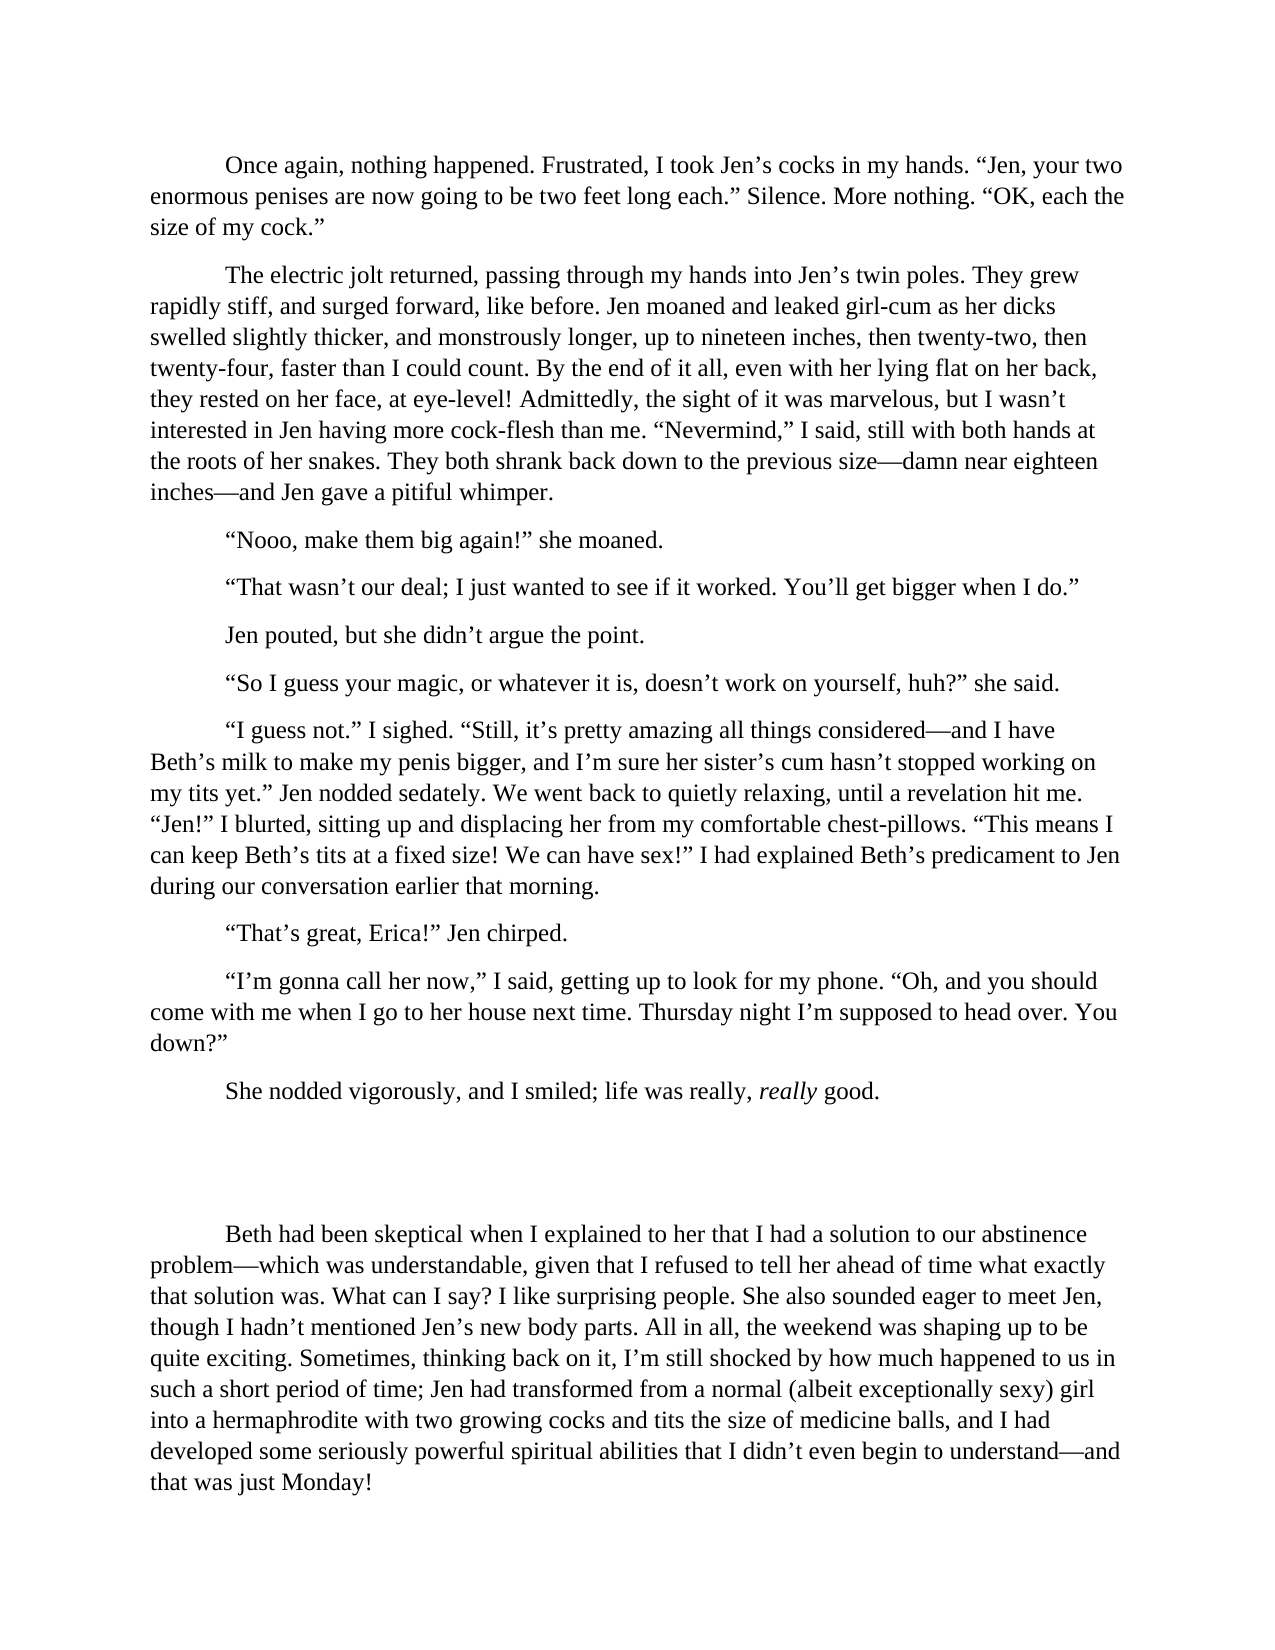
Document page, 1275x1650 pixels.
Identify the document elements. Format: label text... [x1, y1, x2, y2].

text “So I guess your magic, or whatever it is, doesn’t work on yourself, huh?” she said. [150, 668, 1125, 697]
text Once again, nothing happened. Frustrated, I took Jen’s cocks in my hands. “Jen, your two enormous penises are now going to be two feet long each.” Silence. More nothing. “OK, each the size of my cock.” [150, 150, 1125, 241]
text “Nooo, make them big again!” she moaned. [150, 525, 1125, 553]
text “That wasn’t our deal; I just wanted to see if it worked. You’ll get bigger when I do.” [150, 572, 1125, 601]
text “I’m gonna call her now,” I said, getting up to look for my phone. “Oh, and you should come with me when I go to her house next time. Thursday night I’m supposed to head over. You down?” [150, 966, 1125, 1057]
text The electric jolt returned, passing through my hands into Jen’s twin poles. They grew rapidly stiff, and surged forward, like before. Jen moaned and leaked girl-cum as her dicks swelled slightly thicker, and monstrously longer, up to nineteen inches, then twenty-two, then twenty-four, faster than I could count. By the end of it all, even with her lying flat on her back, they rested on her face, at eye-level! Admittedly, the sight of it was marvelous, but I wasn’t interested in Jen having more cock-flesh than me. “Nevermind,” I said, still with both hands at the roots of her snakes. They both shrank back down to the previous size—damn near eighteen inches—and Jen gave a pitiful whimper. [150, 260, 1125, 506]
text “That’s great, Erica!” Jen chirped. [150, 918, 1125, 947]
text She nodded vigorously, and I smiled; life was really, really good. [150, 1076, 1125, 1105]
text Beth had been skeptical when I explained to her that I had a solution to our abstinence problem—which was understandable, given that I refused to tell her ahead of time what exactly that solution was. What can I say? I like surprising people. She also sounded eager to meet Jen, though I hadn’t mentioned Jen’s new body parts. All in all, the weekend was shaping up to be quite exciting. Sometimes, thinking back on it, I’m still shocked by how much happened to us in such a short period of time; Jen had transformed from a normal (albeit exceptionally sexy) girl into a hermaphrodite with two growing cocks and tits the size of medicine balls, and I had developed some seriously powerful spiritual abilities that I didn’t even begin to understand—and that was just Monday! [150, 1219, 1125, 1496]
text “I guess not.” I sighed. “Still, it’s pretty amazing all things considered—and I have Beth’s milk to make my penis bigger, and I’m sure her sister’s cum hasn’t stopped working on my tits yet.” Jen nodded sedately. We went back to quietly relaxing, until a revelation hit me. “Jen!” I blurted, sitting up and displacing her from my comfortable chest-pillows. “This means I can keep Beth’s tits at a fixed size! We can have sex!” I had explained Beth’s predicament to Jen during our conversation earlier that morning. [150, 716, 1125, 899]
text Jen pouted, but she didn’t argue the point. [150, 620, 1125, 649]
